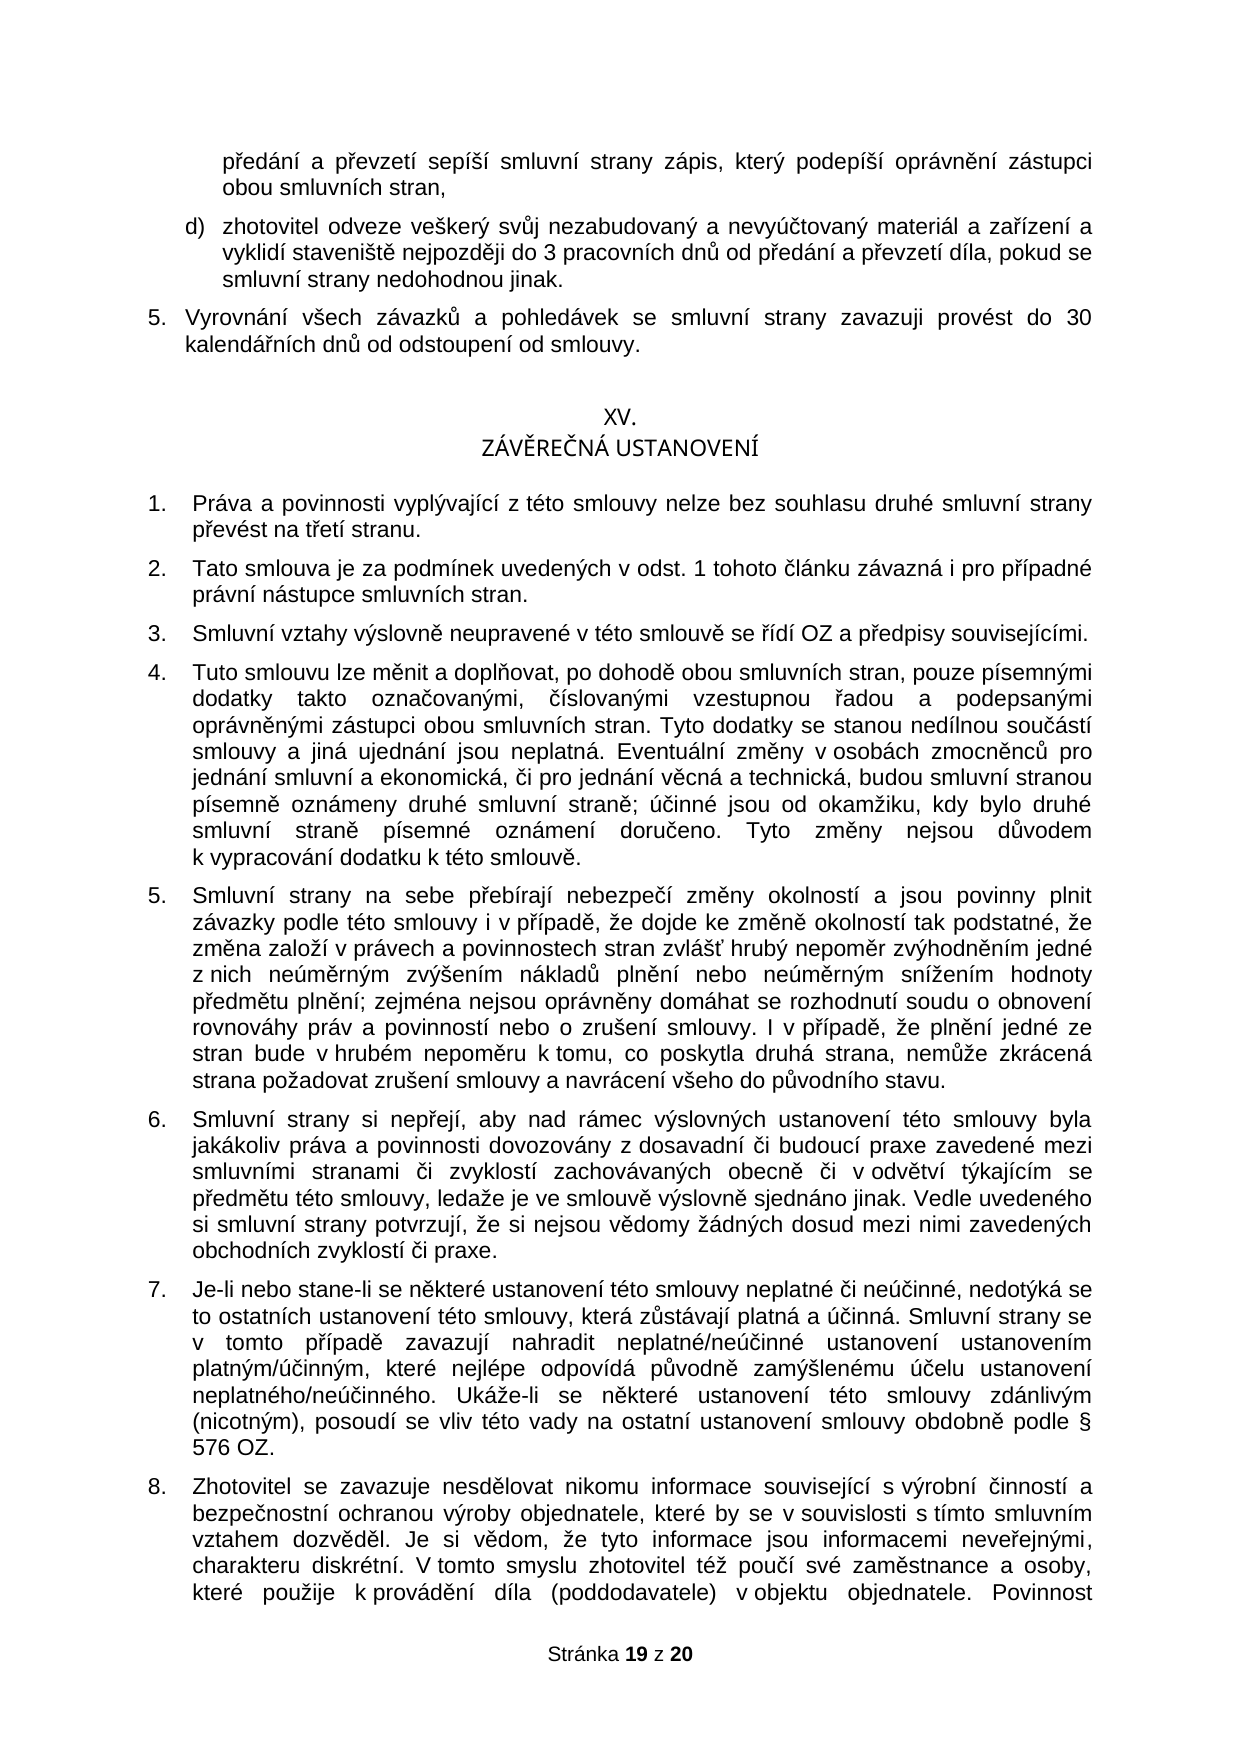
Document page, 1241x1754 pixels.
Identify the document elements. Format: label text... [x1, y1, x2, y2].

list Tuto smlouvu lze měnit a doplňovat, po dohodě obou smluvních stran, pouze písemnými dodatky takto označovanými, číslovanými vzestupnou řadou a podepsanými oprávněnými zástupci obou smluvních stran. Tyto dodatky se stanou nedílnou součástí smlouvy a jiná ujednání jsou neplatná. Eventuální změny v osobách zmocněnců pro jednání smluvní a ekonomická, či pro jednání věcná a technická, budou smluvní stranou písemně oznámeny druhé smluvní straně; účinné jsou od okamžiku, kdy bylo druhé smluvní straně písemné oznámení doručeno. Tyto změny nejsou důvodem k vypracování dodatku k této smlouvě. [148, 659, 1093, 870]
list zhotovitel odveze veškerý svůj nezabudovaný a nevyúčtovaný materiál a zařízení a vyklidí staveniště nejpozději do 3 pracovních dnů od předání a převzetí díla, pokud se smluvní strany nedohodnou jinak. [185, 213, 1093, 292]
list Tato smlouva je za podmínek uvedených v odst. 1 tohoto článku závazná i pro případné právní nástupce smluvních stran. [148, 555, 1093, 608]
text ZÁVĚREČNÁ USTANOVENÍ [148, 432, 1093, 463]
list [148, 1473, 1093, 1605]
list Smluvní strany si nepřejí, aby nad rámec výslovných ustanovení této smlouvy byla jakákoliv práva a povinnosti dovozovány z dosavadní či budoucí praxe zavedené mezi smluvními stranami či zvyklostí zachovávaných obecně či v odvětví týkajícím se předmětu této smlouvy, ledaže je ve smlouvě výslovně sjednáno jinak. Vedle uvedeného si smluvní strany potvrzují, že si nejsou vědomy žádných dosud mezi nimi zavedených obchodních zvyklostí či praxe. [148, 1106, 1093, 1264]
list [185, 148, 1093, 200]
list Vyrovnání všech závazků a pohledávek se smluvní strany zavazuji provést do 30 kalendářních dnů od odstoupení od smlouvy. [148, 304, 1093, 357]
list Je-li nebo stane-li se některé ustanovení této smlouvy neplatné či neúčinné, nedotýká se to ostatních ustanovení této smlouvy, která zůstávají platná a účinná. Smluvní strany se v tomto případě zavazují nahradit neplatné/neúčinné ustanovení ustanovením platným/účinným, které nejlépe odpovídá původně zamýšlenému účelu ustanovení neplatného/neúčinného. Ukáže-li se některé ustanovení této smlouvy zdánlivým (nicotným), posoudí se vliv této vady na ostatní ustanovení smlouvy obdobně podle § 576 OZ. [148, 1276, 1093, 1461]
list Práva a povinnosti vyplývající z této smlouvy nelze bez souhlasu druhé smluvní strany převést na třetí stranu. [148, 490, 1093, 542]
list Smluvní strany na sebe přebírají nebezpečí změny okolností a jsou povinny plnit závazky podle této smlouvy i v případě, že dojde ke změně okolností tak podstatné, že změna založí v právech a povinnostech stran zvlášť hrubý nepoměr zvýhodněním jedné z nich neúměrným zvýšením nákladů plnění nebo neúměrným snížením hodnoty předmětu plnění; zejména nejsou oprávněny domáhat se rozhodnutí soudu o obnovení rovnováhy práv a povinností nebo o zrušení smlouvy. I v případě, že plnění jedné ze stran bude v hrubém nepoměru k tomu, co poskytla druhá strana, nemůže zkrácená strana požadovat zrušení smlouvy a navrácení všeho do původního stavu. [148, 882, 1093, 1093]
text XV. [148, 401, 1093, 432]
list Smluvní vztahy výslovně neupravené v této smlouvě se řídí OZ a předpisy souvisejícími. [148, 620, 1093, 646]
